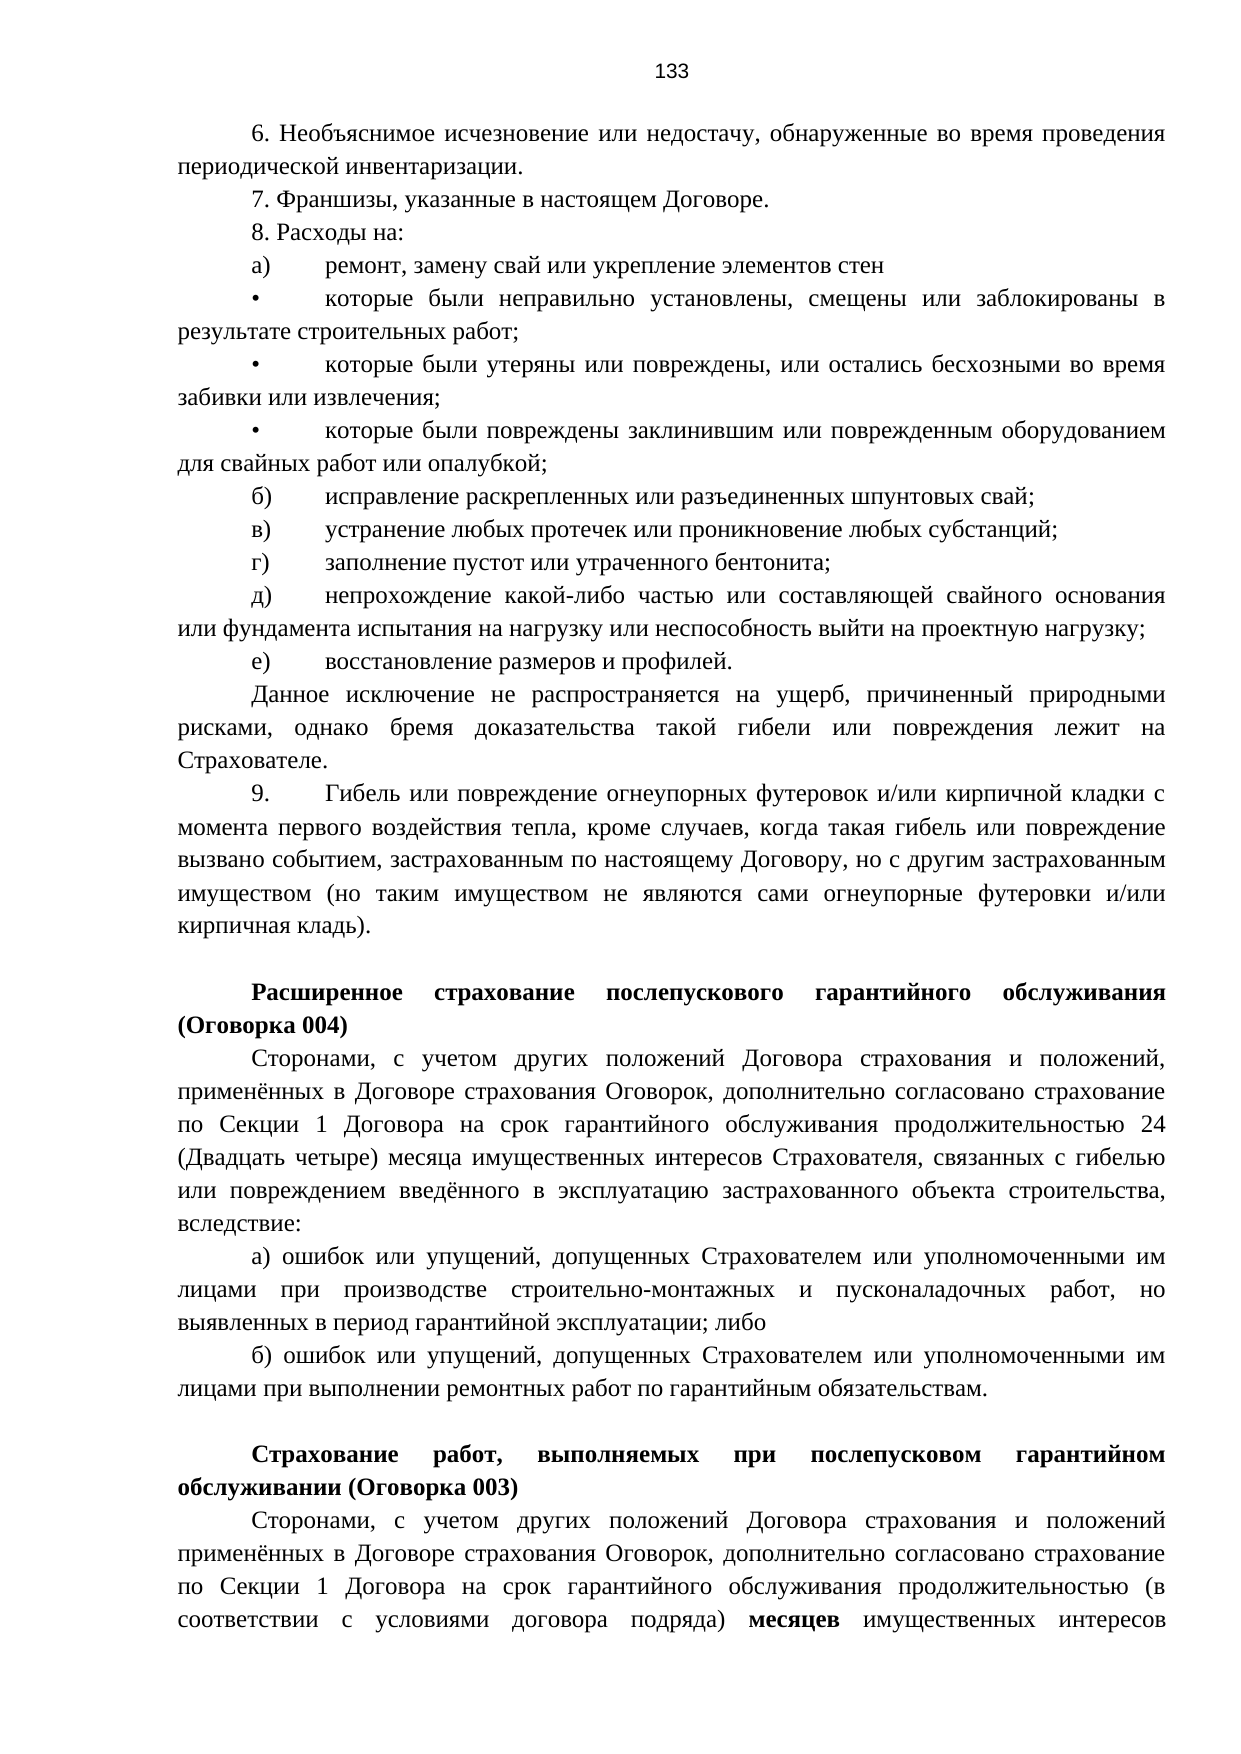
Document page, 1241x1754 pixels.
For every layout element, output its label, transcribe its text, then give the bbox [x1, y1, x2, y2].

text в) устранение любых протечек или проникновение любых субстанций; [177, 514, 1166, 543]
text • которые были повреждены заклинившим или поврежденным оборудованием для свайных работ или опалубкой; [177, 415, 1166, 477]
text а) ремонт, замену свай или укрепление элементов стен [177, 250, 1166, 279]
text г) заполнение пустот или утраченного бентонита; [177, 547, 1166, 576]
text е) восстановление размеров и профилей. [177, 646, 1166, 675]
text д) непрохождение какой-либо частью или составляющей свайного основания или фундамента испытания на нагрузку или неспособность выйти на проектную нагрузку; [177, 580, 1166, 642]
text б) исправление раскрепленных или разъединенных шпунтовых свай; [177, 481, 1166, 510]
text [177, 1505, 1166, 1633]
text б) ошибок или упущений, допущенных Страхователем или уполномоченными им лицами при выполнении ремонтных работ по гарантийным обязательствам. [177, 1340, 1166, 1402]
text 8. Расходы на: [177, 217, 1166, 246]
text Сторонами, с учетом других положений Договора страхования и положений, применённых в Договоре страхования Оговорок, дополнительно согласовано страхование по Секции 1 Договора на срок гарантийного обслуживания продолжительностью 24 (Двадцать четыре) месяца имущественных интересов Страхователя, связанных с гибелью или повреждением введённого в эксплуатацию застрахованного объекта строительства, вследствие: [177, 1043, 1166, 1237]
text Страхование работ, выполняемых при послепусковом гарантийном обслуживании (Оговорка 003) [177, 1439, 1166, 1501]
text 6. Необъяснимое исчезновение или недостачу, обнаруженные во время проведения периодической инвентаризации. [177, 118, 1166, 180]
text а) ошибок или упущений, допущенных Страхователем или уполномоченными им лицами при производстве строительно-монтажных и пусконаладочных работ, но выявленных в период гарантийной эксплуатации; либо [177, 1241, 1166, 1336]
list Гибель или повреждение огнеупорных футеровок и/или кирпичной кладки с момента первого воздействия тепла, кроме случаев, когда такая гибель или повреждение вызвано событием, застрахованным по настоящему Договору, но с другим застрахованным имуществом (но таким имуществом не являются сами огнеупорные футеровки и/или кирпичная кладь). [177, 778, 1166, 939]
text Данное исключение не распространяется на ущерб, причиненный природными рисками, однако бремя доказательства такой гибели или повреждения лежит на Страхователе. [177, 679, 1166, 774]
text • которые были неправильно установлены, смещены или заблокированы в результате строительных работ; [177, 283, 1166, 345]
text 7. Франшизы, указанные в настоящем Договоре. [177, 184, 1166, 213]
text Расширенное страхование послепускового гарантийного обслуживания (Оговорка 004) [177, 977, 1166, 1038]
text • которые были утеряны или повреждены, или остались бесхозными во время забивки или извлечения; [177, 349, 1166, 411]
